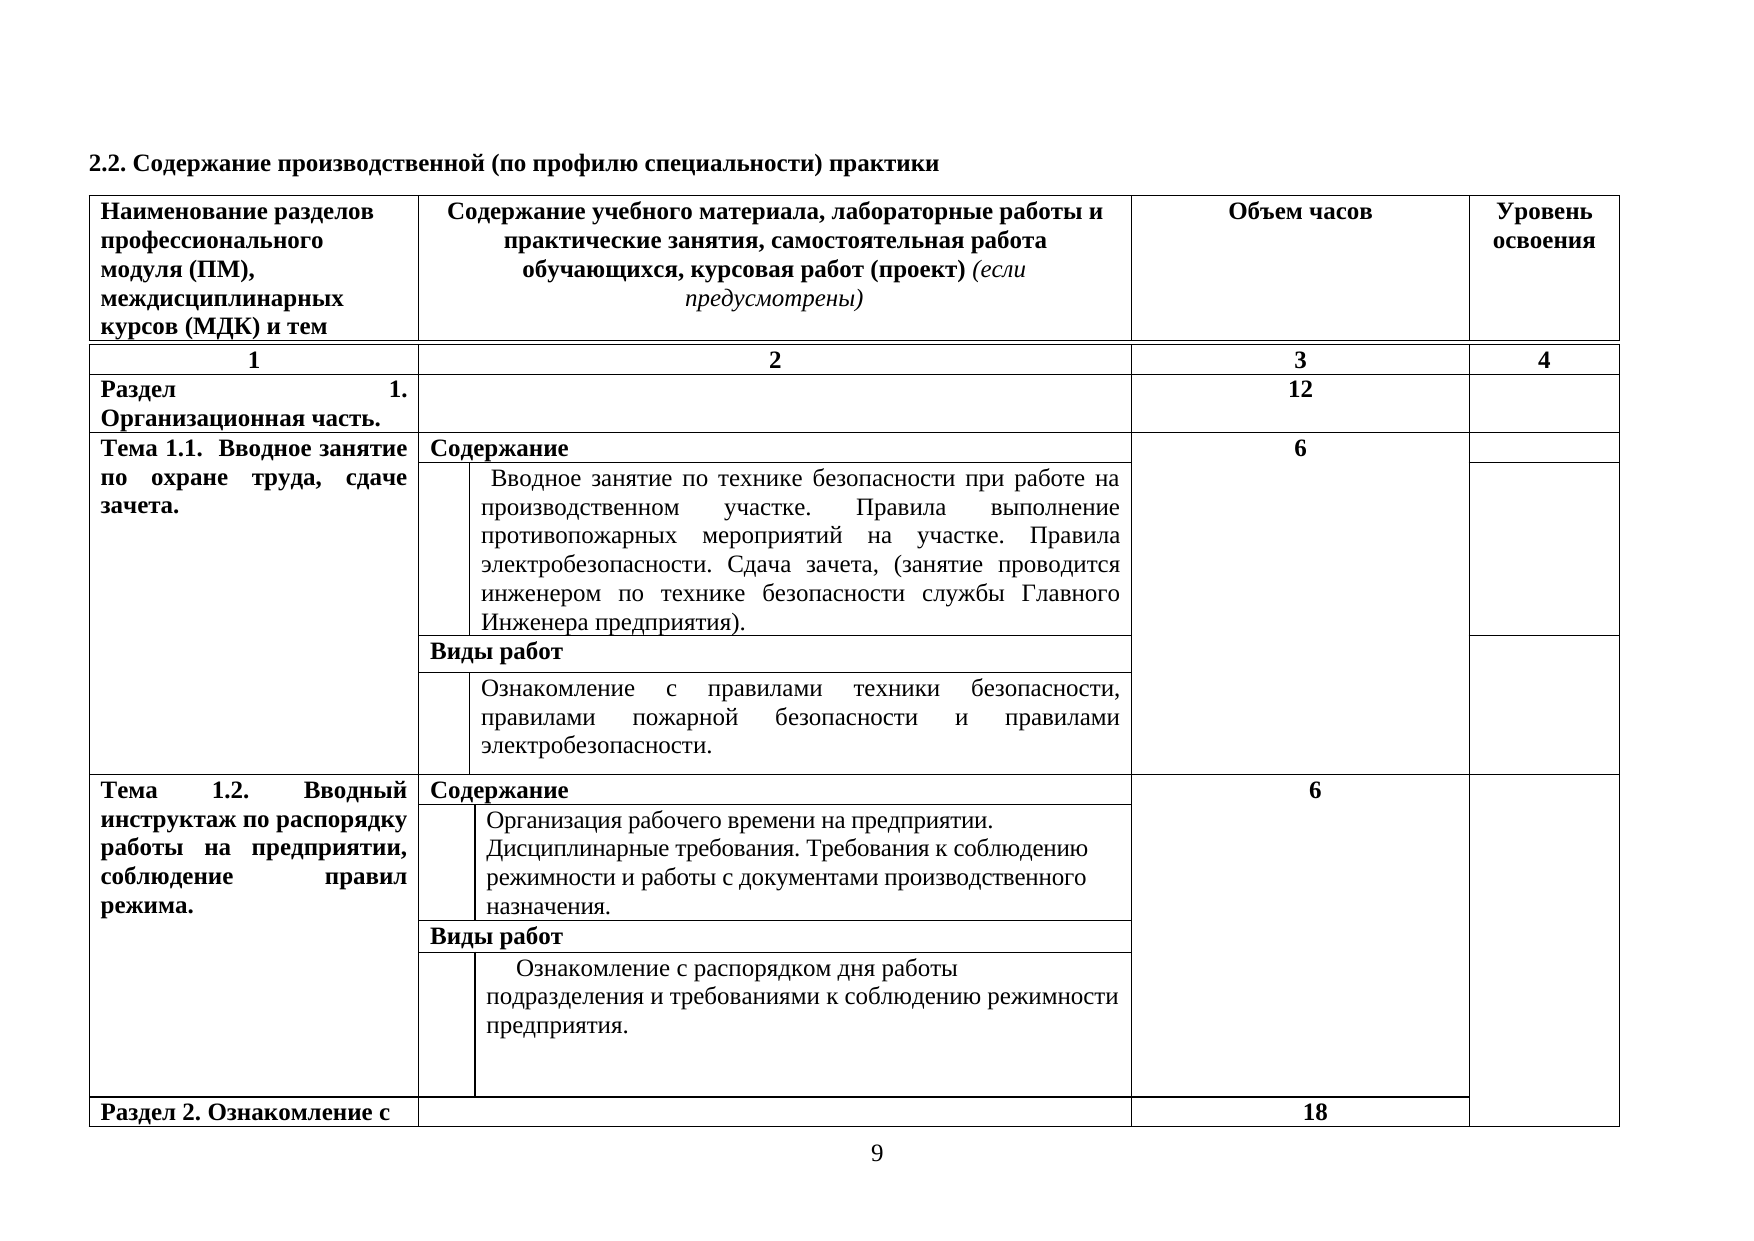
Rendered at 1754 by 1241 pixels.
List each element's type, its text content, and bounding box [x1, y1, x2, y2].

table_cell [1470, 433, 1619, 462]
table_cell [1470, 775, 1619, 1126]
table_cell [90, 1098, 418, 1126]
table_cell [1470, 636, 1619, 774]
table_cell 6 [1132, 775, 1469, 1096]
table_header Содержание учебного материала, лабораторные работы и практические занятия, самостоятельная работа обучающихся, курсовая работ (проект) (если предусмотрены) [419, 196, 1131, 340]
table_cell Организация рабочего времени на предприятии. Дисциплинарные требования. Требования к соблюдению режимности и работы с документами производственного назначения. [476, 805, 1131, 920]
table_header 4 [1470, 345, 1619, 373]
table_header 2 [419, 345, 1131, 373]
table_cell Тема 1.1. Вводное занятие по охране труда, сдаче зачета. [90, 433, 418, 774]
text 2.2. Содержание производственной (по профилю специальности) практики [89, 148, 1665, 176]
table_cell Ознакомление с распорядком дня работы подразделения и требованиями к соблюдению режимности предприятия. [476, 953, 1131, 1096]
table_cell [419, 805, 474, 920]
table_header 1 [90, 345, 418, 373]
table_cell Тема 1.2. Вводный инструктаж по распорядку работы на предприятии, соблюдение правил режима. [90, 775, 418, 1096]
table_cell [1470, 375, 1619, 432]
table_cell Ознакомление с правилами техники безопасности, правилами пожарной безопасности и правилами электробезопасности. [470, 673, 1131, 774]
table_header Уровень освоения [1470, 196, 1619, 340]
table_cell Вводное занятие по технике безопасности при работе на производственном участке. Правила выполнение противопожарных мероприятий на участке. Правила электробезопасности. Сдача зачета, (занятие проводится инженером по технике безопасности службы Главного Инженера предприятия). [470, 463, 1131, 635]
table_header 3 [1132, 345, 1469, 373]
table_cell [419, 375, 1131, 432]
table_cell Содержание [419, 433, 1131, 462]
table_cell [419, 953, 474, 1096]
table_cell [419, 1098, 1131, 1126]
table_header Объем часов [1132, 196, 1469, 340]
table_cell 18 [1132, 1098, 1469, 1126]
table_cell [1470, 463, 1619, 635]
table_cell Раздел 1. Организационная часть. [90, 375, 418, 432]
table_cell Виды работ [419, 636, 1131, 672]
table_cell 6 [1132, 433, 1469, 774]
table_cell 12 [1132, 375, 1469, 432]
table_header Наименование разделов профессионального модуля (ПМ), междисциплинарных курсов (МДК) и тем [90, 196, 418, 340]
table_cell [419, 673, 469, 774]
table_cell [419, 463, 469, 635]
table_cell Виды работ [419, 921, 1131, 952]
table_cell Содержание [419, 775, 1131, 804]
